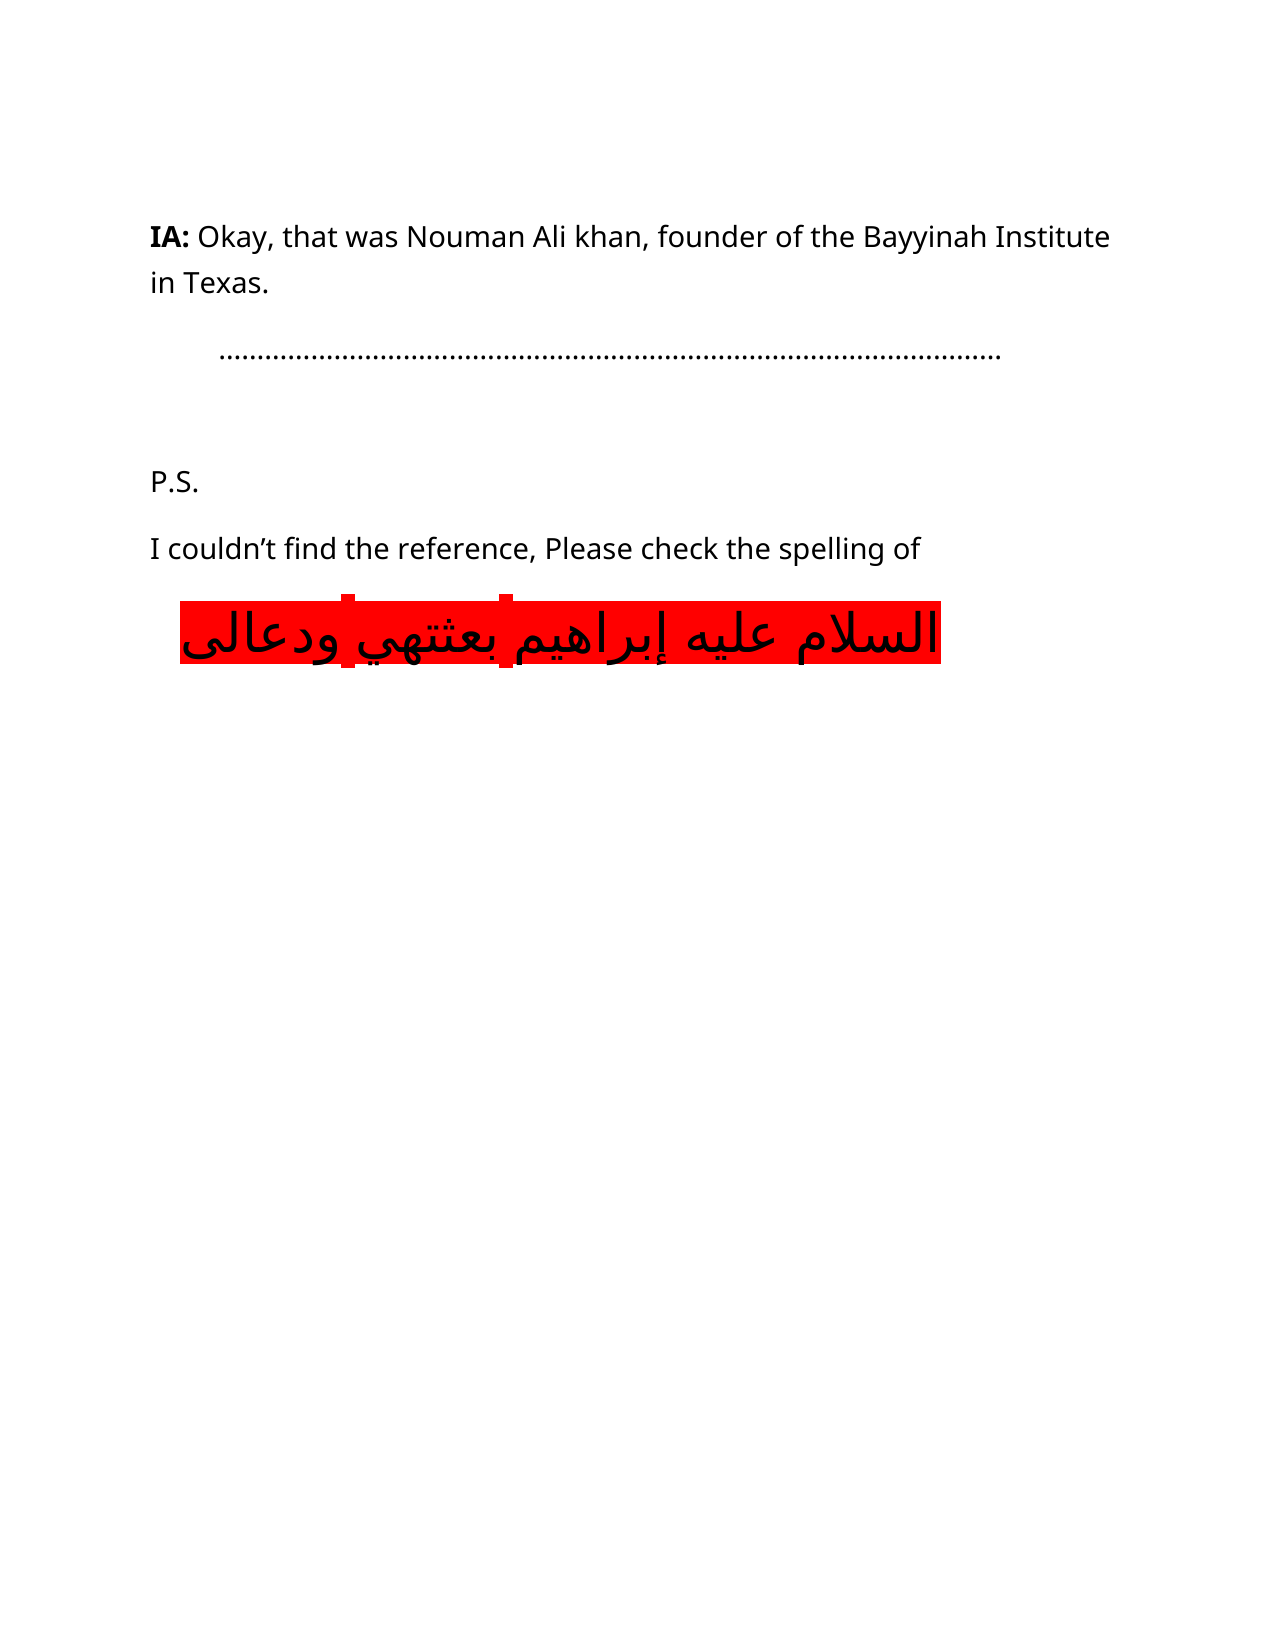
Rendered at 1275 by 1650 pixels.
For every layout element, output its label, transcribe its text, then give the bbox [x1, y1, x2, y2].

text IA: Okay, that was Nouman Ali khan, founder of the Bayyinah Institute in Texas. [150, 216, 1125, 302]
text P.S. [150, 461, 1125, 501]
text السلام عليه إبراهيم بعثتهي ودعالی [150, 594, 341, 668]
text ………………………………………………………………………………………… [150, 328, 1125, 368]
text السلام عليه إبراهيم بعثتهي ودعالی [513, 594, 1125, 668]
text I couldn’t find the reference, Please check the spelling of [150, 528, 1125, 568]
